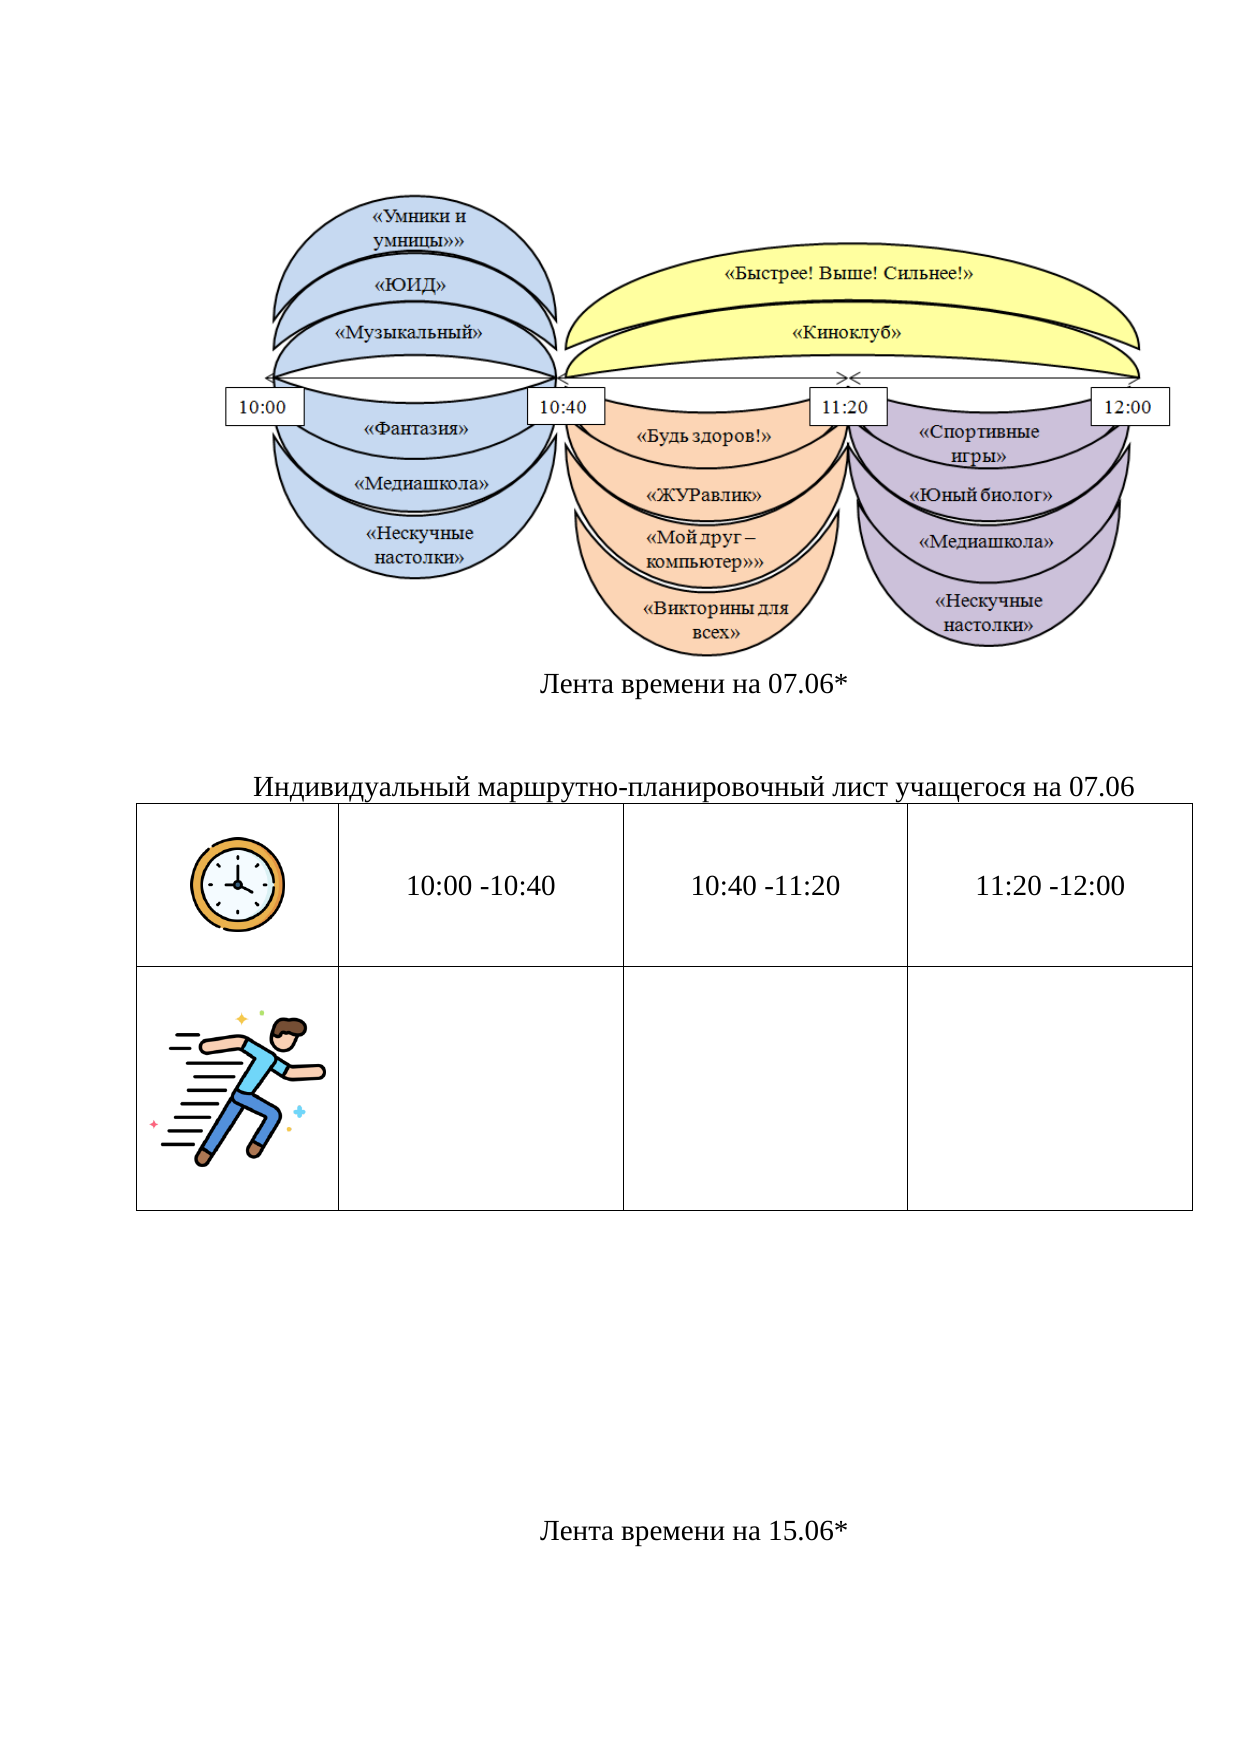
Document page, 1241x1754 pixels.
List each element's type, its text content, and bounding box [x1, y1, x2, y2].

table_cell [908, 967, 1192, 1210]
table_header 10:40 -11:20 [624, 804, 907, 966]
table_header [137, 804, 338, 966]
picture [190, 837, 285, 932]
table_header 11:20 -12:00 [908, 804, 1192, 966]
picture [149, 1000, 326, 1177]
table_header 10:00 -10:40 [339, 804, 623, 966]
picture [206, 181, 1182, 667]
table_cell [137, 967, 338, 1210]
text Лента времени на 07.06* [207, 667, 1181, 700]
text Лента времени на 15.06* [207, 1513, 1181, 1547]
table_cell [339, 967, 623, 1210]
table_cell [624, 967, 907, 1210]
text Индивидуальный маршрутно-планировочный лист учащегося на 07.06 [207, 769, 1181, 803]
